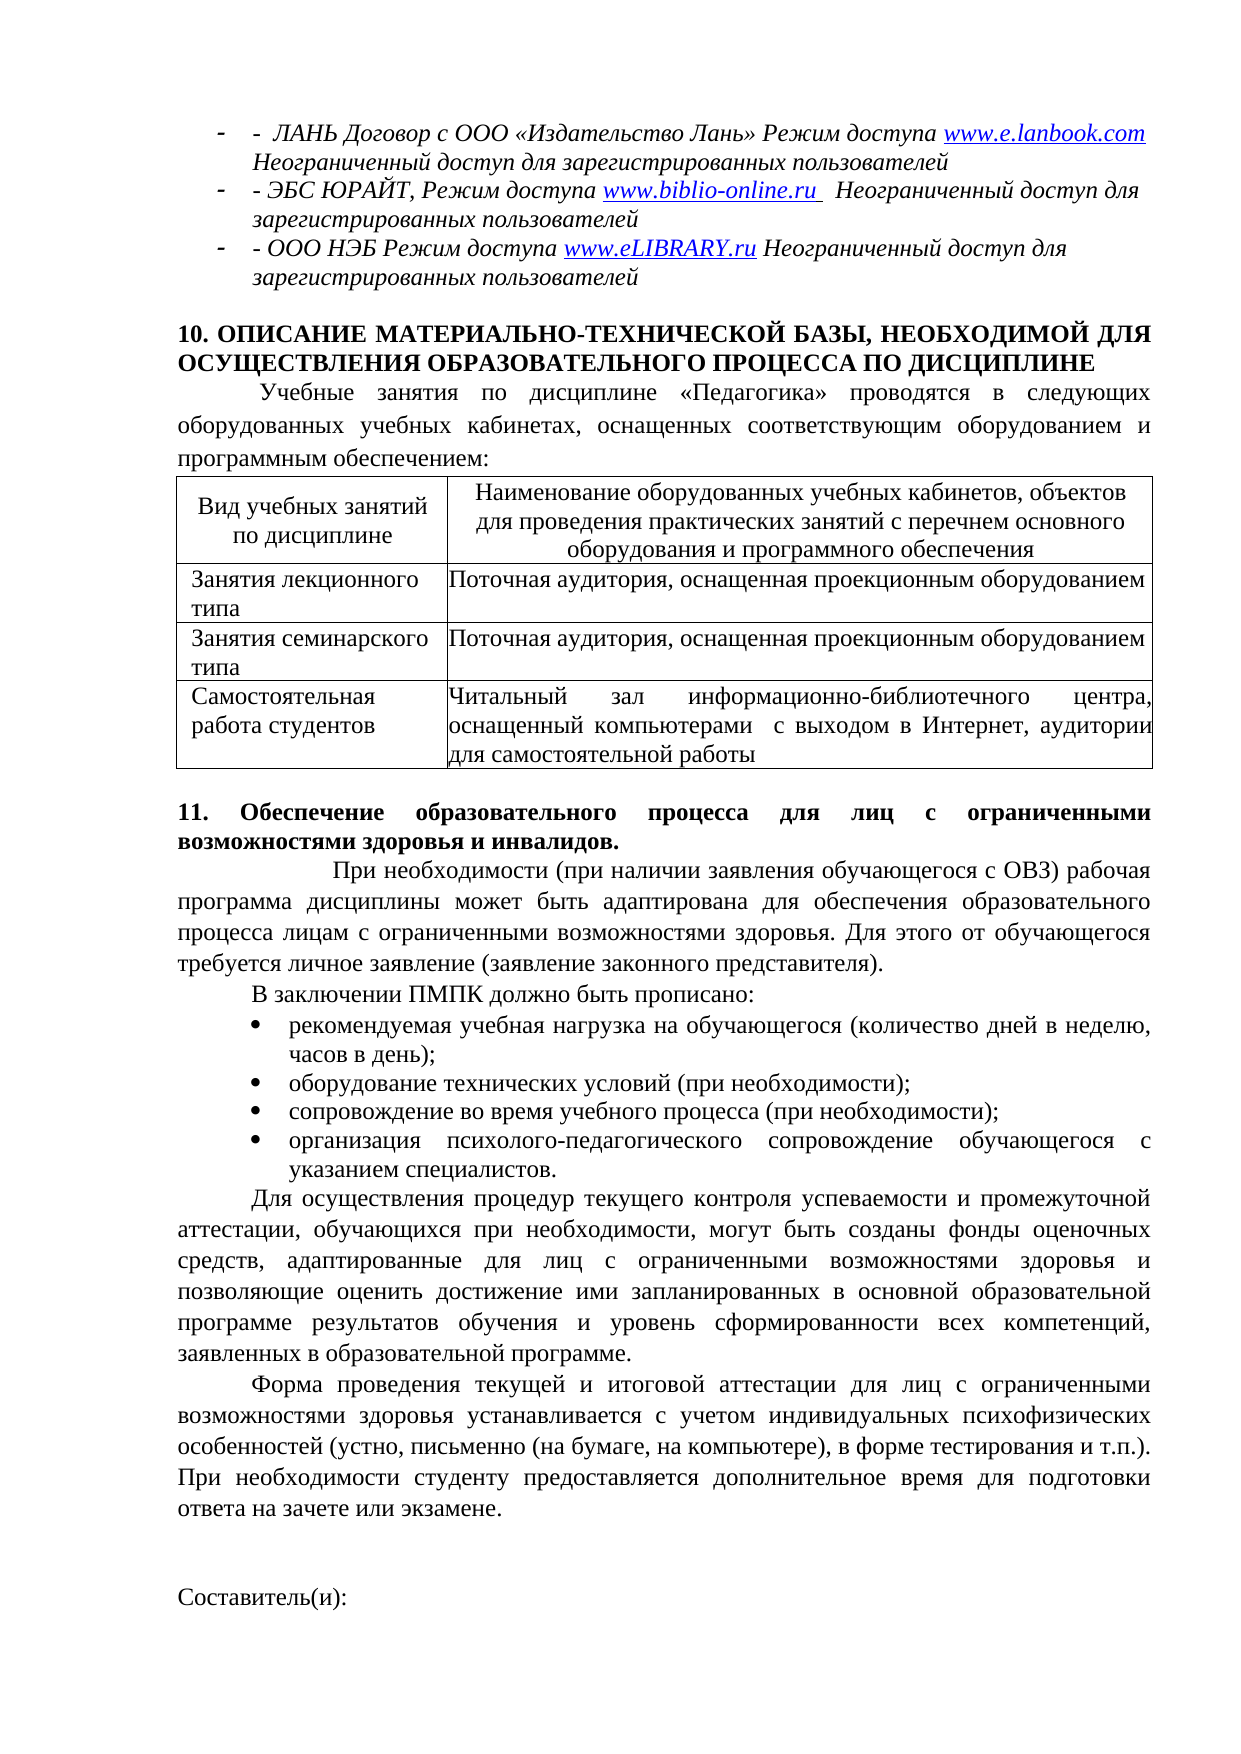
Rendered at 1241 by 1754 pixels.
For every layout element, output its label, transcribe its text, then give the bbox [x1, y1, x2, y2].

list оборудование технических условий (при необходимости); [251, 1068, 1152, 1096]
list организация психолого-педагогического сопровождение обучающегося с указанием специалистов. [251, 1125, 1152, 1183]
list - ЭБС ЮРАЙТ, Режим доступа www.biblio-online.ru Неограниченный доступ для зарегистрированных пользователей [215, 176, 1152, 233]
table_cell Занятия семинарского типа [177, 623, 447, 680]
table_cell Занятия лекционного типа [177, 564, 447, 622]
table_header Наименование оборудованных учебных кабинетов, объектов для проведения практических занятий с перечнем основного оборудования и программного обеспечения [448, 477, 1152, 563]
table_cell Читальный зал информационно-библиотечного центра, оснащенный компьютерами с выходом в Интернет, аудитории для самостоятельной работы [448, 681, 1152, 768]
text При необходимости (при наличии заявления обучающегося с ОВЗ) рабочая программа дисциплины может быть адаптирована для обеспечения образовательного процесса лицам с ограниченными возможностями здоровья. Для этого от обучающегося требуется личное заявление (заявление законного представителя). [177, 855, 1152, 977]
text Составитель(и): [177, 1582, 1152, 1610]
text 10. ОПИСАНИЕ МАТЕРИАЛЬНО-ТЕХНИЧЕСКОЙ БАЗЫ, НЕОБХОДИМОЙ ДЛЯ ОСУЩЕСТВЛЕНИЯ ОБРАЗОВАТЕЛЬНОГО ПРОЦЕССА ПО ДИСЦИПЛИНЕ [177, 319, 1152, 377]
text В заключении ПМПК должно быть прописано: [177, 979, 1152, 1008]
list - ООО НЭБ Режим доступа www.eLIBRARY.ru Неограниченный доступ для зарегистрированных пользователей [215, 233, 1152, 291]
list рекомендуемая учебная нагрузка на обучающегося (количество дней в неделю, часов в день); [251, 1010, 1152, 1068]
list - ЛАНЬ Договор с ООО «Издательство Лань» Режим доступа www.e.lanbook.com Неограниченный доступ для зарегистрированных пользователей [215, 118, 1152, 176]
table_header Вид учебных занятий по дисциплине [177, 477, 447, 563]
text Учебные занятия по дисциплине «Педагогика» проводятся в следующих оборудованных учебных кабинетах, оснащенных соответствующим оборудованием и программным обеспечением: [177, 377, 1152, 472]
table_cell Поточная аудитория, оснащенная проекционным оборудованием [448, 623, 1152, 680]
list сопровождение во время учебного процесса (при необходимости); [251, 1096, 1152, 1125]
text 11. Обеспечение образовательного процесса для лиц с ограниченными возможностями здоровья и инвалидов. [177, 797, 1152, 855]
table_cell Поточная аудитория, оснащенная проекционным оборудованием [448, 564, 1152, 622]
text Для осуществления процедур текущего контроля успеваемости и промежуточной аттестации, обучающихся при необходимости, могут быть созданы фонды оценочных средств, адаптированные для лиц с ограниченными возможностями здоровья и позволяющие оценить достижение ими запланированных в основной образовательной программе результатов обучения и уровень сформированности всех компетенций, заявленных в образовательной программе. [177, 1183, 1152, 1367]
text Форма проведения текущей и итоговой аттестации для лиц с ограниченными возможностями здоровья устанавливается с учетом индивидуальных психофизических особенностей (устно, письменно (на бумаге, на компьютере), в форме тестирования и т.п.). При необходимости студенту предоставляется дополнительное время для подготовки ответа на зачете или экзамене. [177, 1369, 1152, 1522]
table_cell Самостоятельная работа студентов [177, 681, 447, 768]
